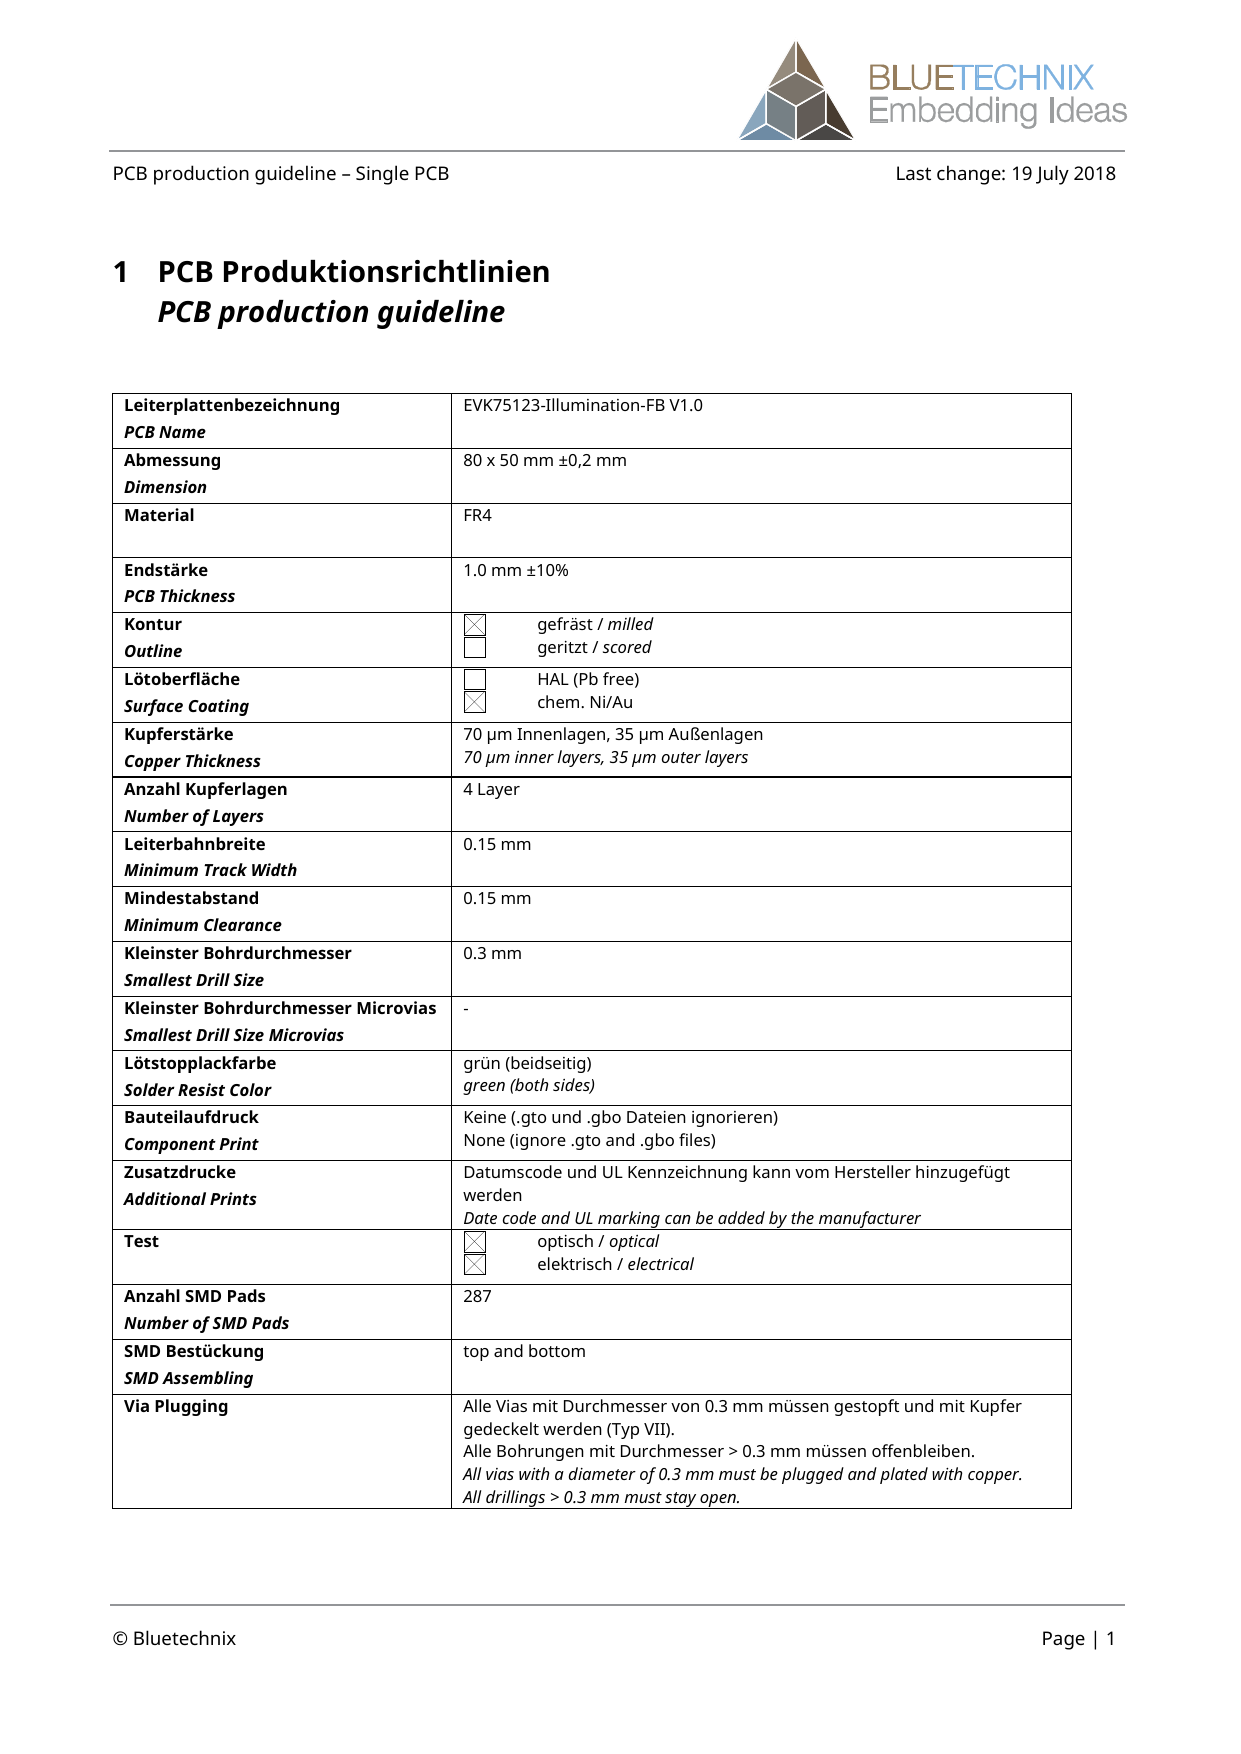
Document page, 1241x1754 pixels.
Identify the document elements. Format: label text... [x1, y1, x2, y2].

table_cell FR4 [452, 504, 1071, 557]
table_cell Keine (.gto und .gbo Dateien ignorieren) None (ignore .gto and .gbo files) [452, 1106, 1071, 1160]
table_cell Leiterbahnbreite Minimum Track Width [113, 832, 451, 886]
table_cell - [452, 997, 1071, 1050]
table_cell Test [113, 1230, 451, 1284]
table_cell HAL (Pb free) chem. Ni/Au [452, 668, 1071, 722]
table_cell top and bottom [452, 1340, 1071, 1393]
table_cell optisch / optical elektrisch / electrical [452, 1230, 1071, 1284]
table_cell 70 µm Innenlagen, 35 µm Außenlagen 70 µm inner layers, 35 µm outer layers [452, 723, 1071, 776]
table_cell Endstärke PCB Thickness [113, 558, 451, 612]
table_cell Material [113, 504, 451, 557]
table_cell 80 x 50 mm ±0,2 mm [452, 449, 1071, 502]
table_cell Alle Vias mit Durchmesser von 0.3 mm müssen gestopft und mit Kupfer gedeckelt werden (Typ VII). Alle Bohrungen mit Durchmesser > 0.3 mm müssen offenbleiben. All vias with a diameter of 0.3 mm must be plugged and plated with copper. All drillings > 0.3 mm must stay open. [452, 1395, 1071, 1508]
table_cell 0.15 mm [452, 887, 1071, 941]
table_cell 0.3 mm [452, 942, 1071, 996]
table_cell Zusatzdrucke Additional Prints [113, 1161, 451, 1229]
table_cell Kontur Outline [113, 613, 451, 667]
table_cell Lötstopplackfarbe Solder Resist Color [113, 1051, 451, 1105]
table_cell Kleinster Bohrdurchmesser Microvias Smallest Drill Size Microvias [113, 997, 451, 1050]
table_cell SMD Bestückung SMD Assembling [113, 1340, 451, 1393]
table_header Leiterplattenbezeichnung PCB Name [113, 394, 451, 448]
table_cell gefräst / milled geritzt / scored [452, 613, 1071, 667]
table_cell 0.15 mm [452, 832, 1071, 886]
table_cell Lötoberfläche Surface Coating [113, 668, 451, 722]
table_cell Mindestabstand Minimum Clearance [113, 887, 451, 941]
table_cell Via Plugging [113, 1395, 451, 1508]
table_cell Bauteilaufdruck Component Print [113, 1106, 451, 1160]
table_cell 4 Layer [452, 778, 1071, 831]
table_cell grün (beidseitig) green (both sides) [452, 1051, 1071, 1105]
table_cell Datumscode und UL Kennzeichnung kann vom Hersteller hinzugefügt werden Date code and UL marking can be added by the manufacturer [452, 1161, 1071, 1229]
table_header EVK75123-Illumination-FB V1.0 [452, 394, 1071, 448]
table_cell Kupferstärke Copper Thickness [113, 723, 451, 776]
table_cell Anzahl Kupferlagen Number of Layers [113, 778, 451, 831]
table_cell 1.0 mm ±10% [452, 558, 1071, 612]
table_cell 287 [452, 1285, 1071, 1339]
table_cell Kleinster Bohrdurchmesser Smallest Drill Size [113, 942, 451, 996]
table_cell Abmessung Dimension [113, 449, 451, 502]
subtitle PCB Produktionsrichtlinien PCB production guideline [112, 252, 1110, 331]
table_cell Anzahl SMD Pads Number of SMD Pads [113, 1285, 451, 1339]
